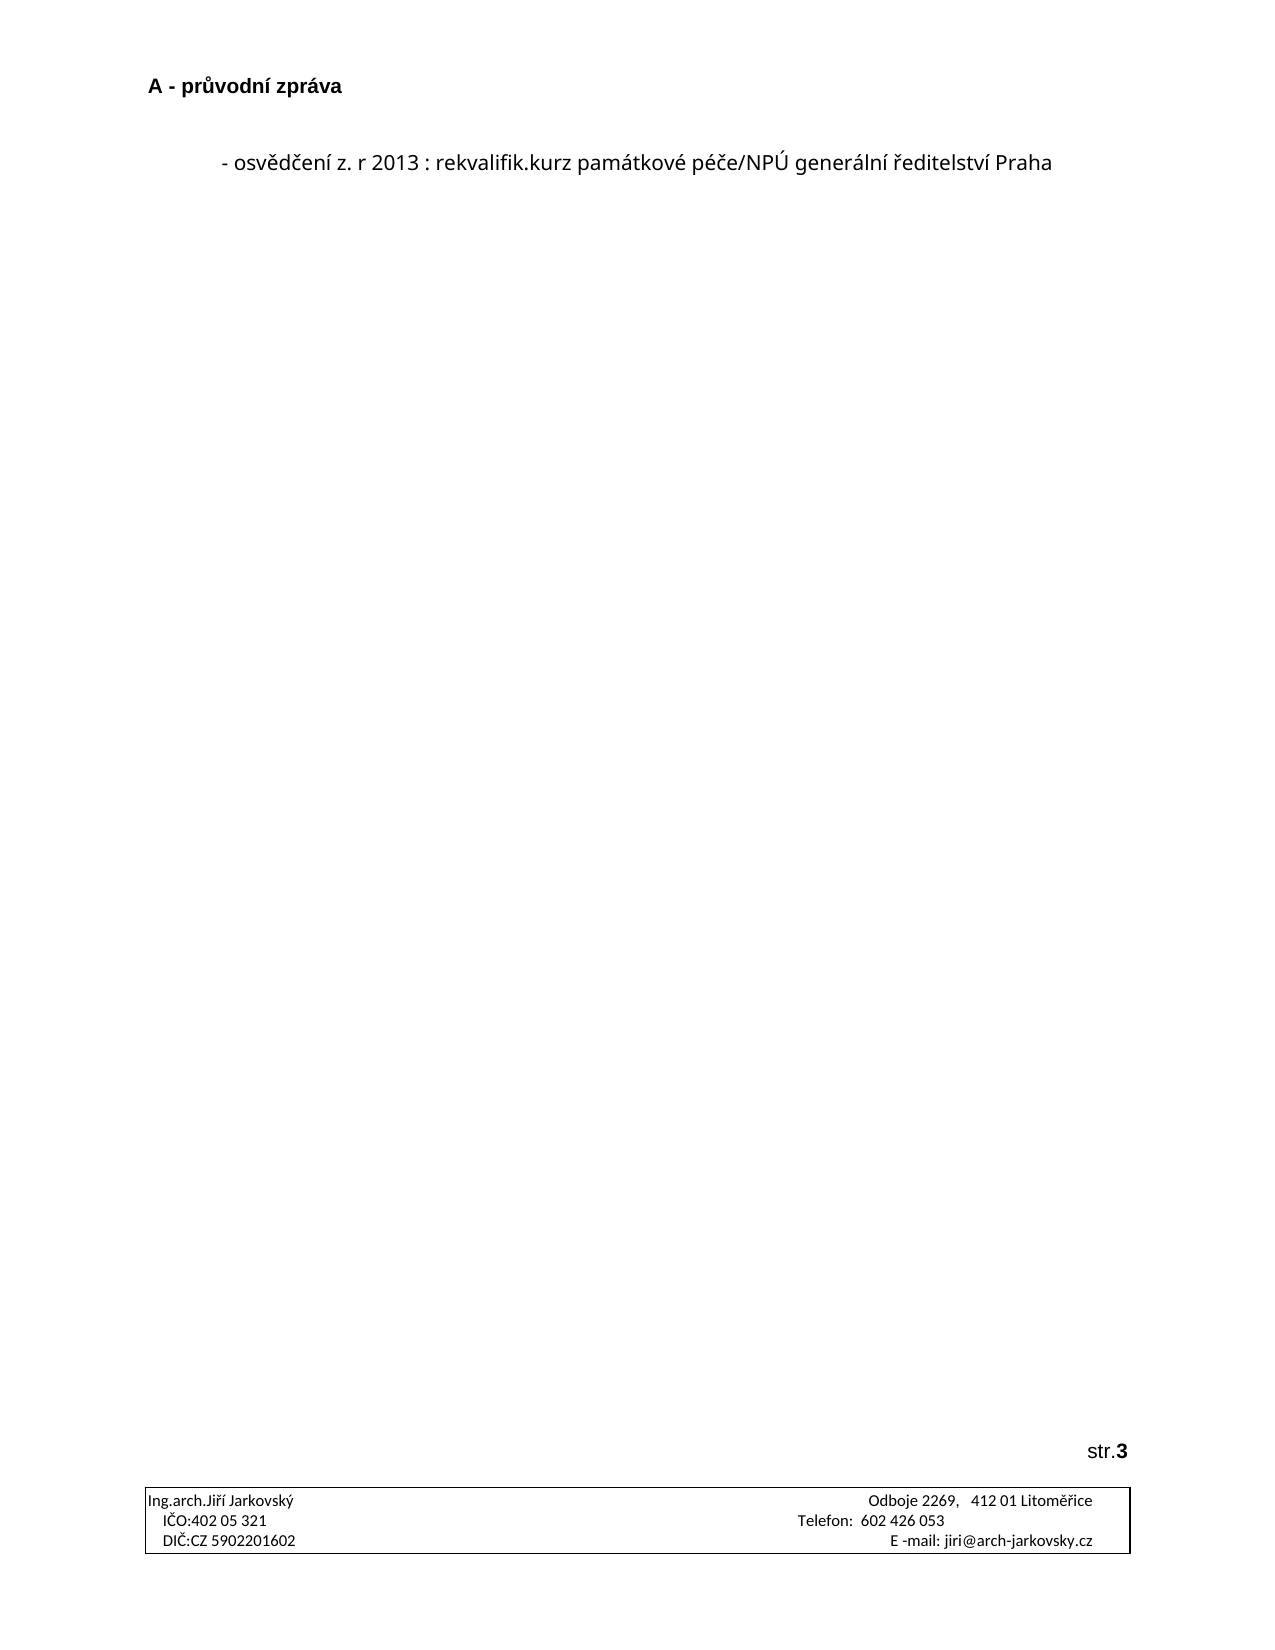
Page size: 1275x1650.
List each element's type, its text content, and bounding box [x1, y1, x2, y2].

text - osvědčení z. r 2013 : rekvalifik.kurz památkové péče/NPÚ generální ředitelství Praha [148, 148, 1127, 176]
